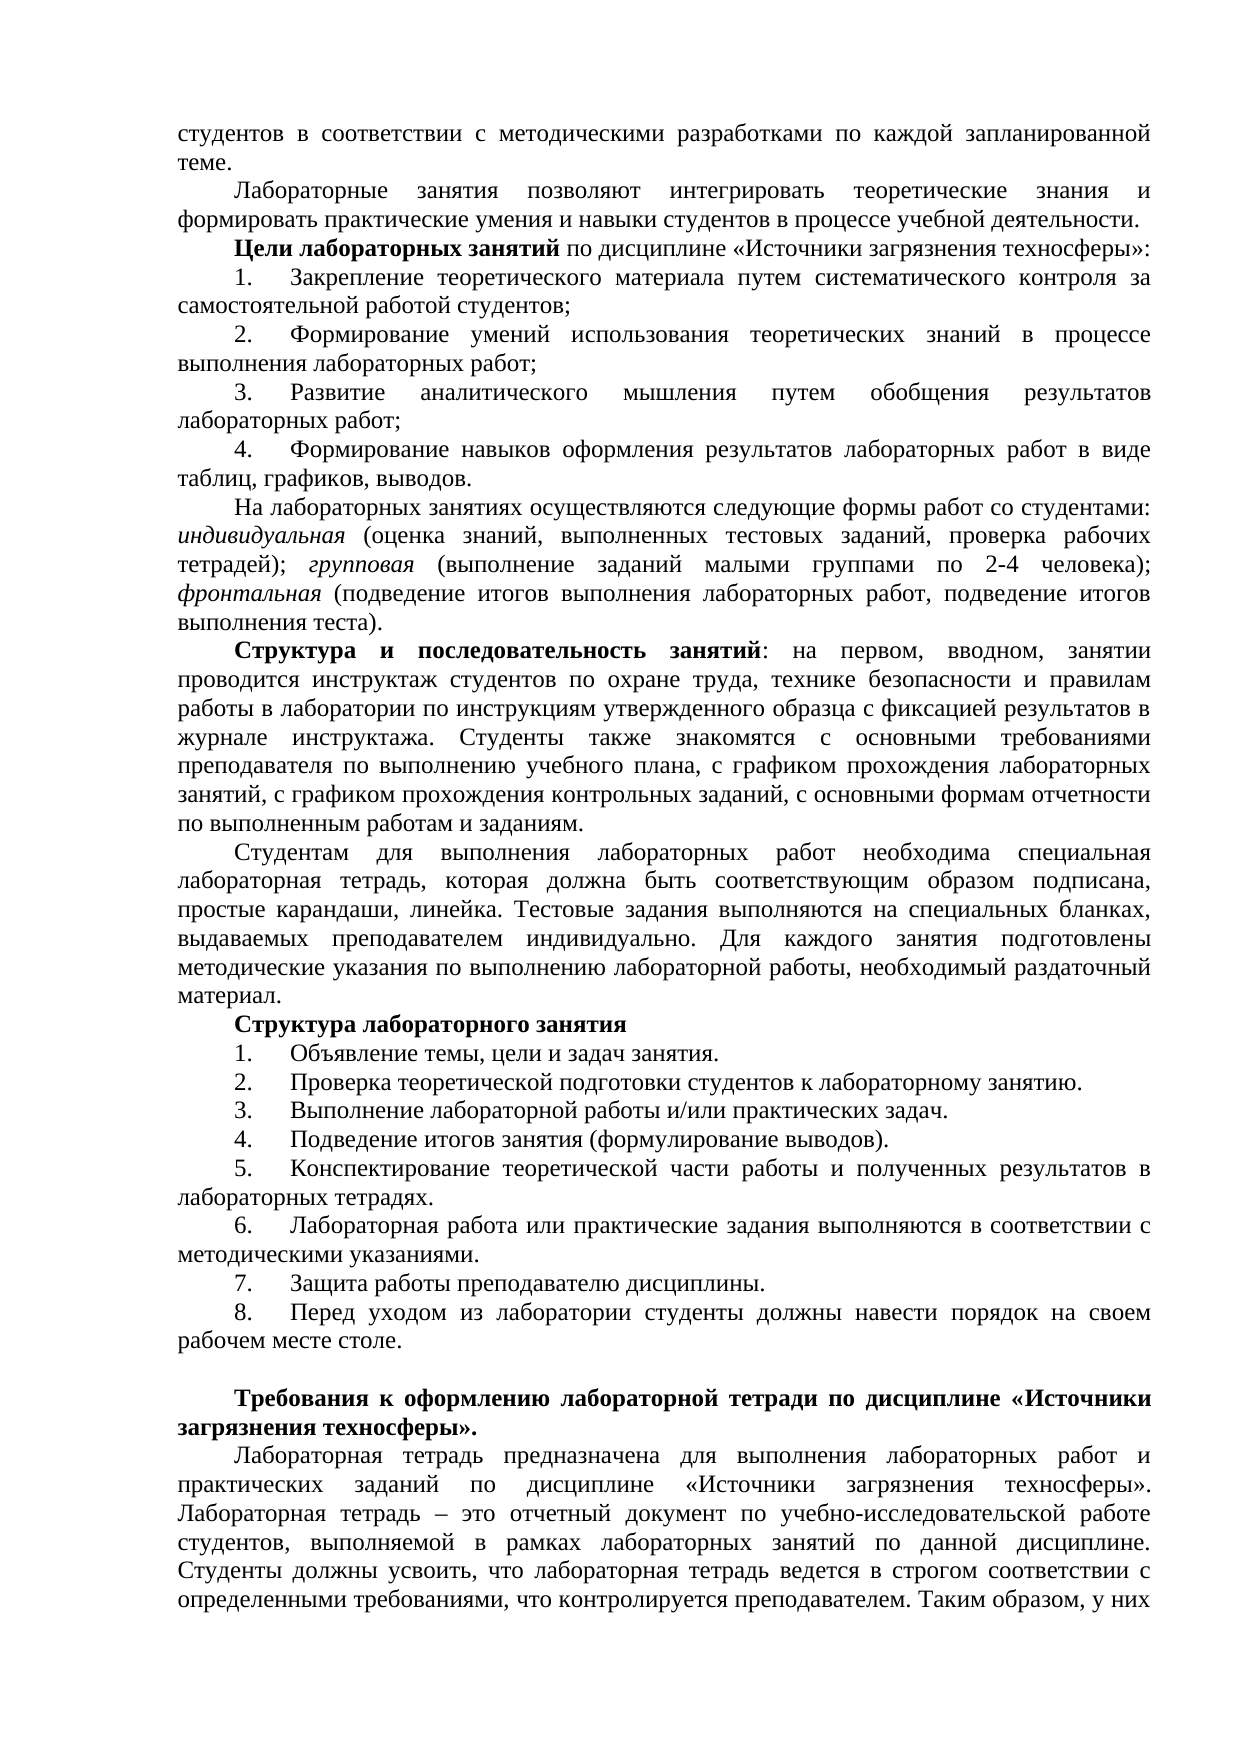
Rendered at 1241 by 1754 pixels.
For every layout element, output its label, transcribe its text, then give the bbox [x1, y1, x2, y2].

text Лабораторные занятия позволяют интегрировать теоретические знания и формировать практические умения и навыки студентов в процессе учебной деятельности. [177, 176, 1152, 233]
text На лабораторных занятиях осуществляются следующие формы работ со студентами: индивидуальная (оценка знаний, выполненных тестовых заданий, проверка рабочих тетрадей); групповая (выполнение заданий малыми группами по 2-4 человека); фронтальная (подведение итогов выполнения лабораторных работ, подведение итогов выполнения теста). [177, 492, 1152, 636]
list Подведение итогов занятия (формулирование выводов). [177, 1124, 1152, 1153]
list Формирование умений использования теоретических знаний в процессе выполнения лабораторных работ; [177, 319, 1152, 377]
text Структура и последовательность занятий: на первом, вводном, занятии проводится инструктаж студентов по охране труда, технике безопасности и правилам работы в лаборатории по инструкциям утвержденного образца с фиксацией результатов в журнале инструктажа. Студенты также знакомятся с основными требованиями преподавателя по выполнению учебного плана, с графиком прохождения лабораторных занятий, с графиком прохождения контрольных заданий, с основными формам отчетности по выполненным работам и заданиям. [177, 636, 1152, 837]
list Формирование навыков оформления результатов лабораторных работ в виде таблиц, графиков, выводов. [177, 434, 1152, 492]
text Требования к оформлению лабораторной тетради по дисциплине «Источники загрязнения техносферы». [177, 1383, 1152, 1441]
text Студентам для выполнения лабораторных работ необходима специальная лабораторная тетрадь, которая должна быть соответствующим образом подписана, простые карандаши, линейка. Тестовые задания выполняются на специальных бланках, выдаваемых преподавателем индивидуально. Для каждого занятия подготовлены методические указания по выполнению лабораторной работы, необходимый раздаточный материал. [177, 837, 1152, 1009]
list Закрепление теоретического материала путем систематического контроля за самостоятельной работой студентов; [177, 262, 1152, 319]
list Проверка теоретической подготовки студентов к лабораторному занятию. [177, 1067, 1152, 1096]
list Выполнение лабораторной работы и/или практических задач. [177, 1096, 1152, 1124]
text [177, 1441, 1152, 1613]
list Лабораторная работа или практические задания выполняются в соответствии с методическими указаниями. [177, 1211, 1152, 1268]
list Защита работы преподавателю дисциплины. [177, 1268, 1152, 1297]
list Развитие аналитического мышления путем обобщения результатов лабораторных работ; [177, 377, 1152, 434]
text Цели лабораторных занятий по дисциплине «Источники загрязнения техносферы»: [177, 233, 1152, 262]
list Конспектирование теоретической части работы и полученных результатов в лабораторных тетрадях. [177, 1153, 1152, 1211]
text Структура лабораторного занятия [177, 1009, 1152, 1038]
list Перед уходом из лаборатории студенты должны навести порядок на своем рабочем месте столе. [177, 1297, 1152, 1354]
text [177, 118, 1152, 176]
list Объявление темы, цели и задач занятия. [177, 1038, 1152, 1067]
